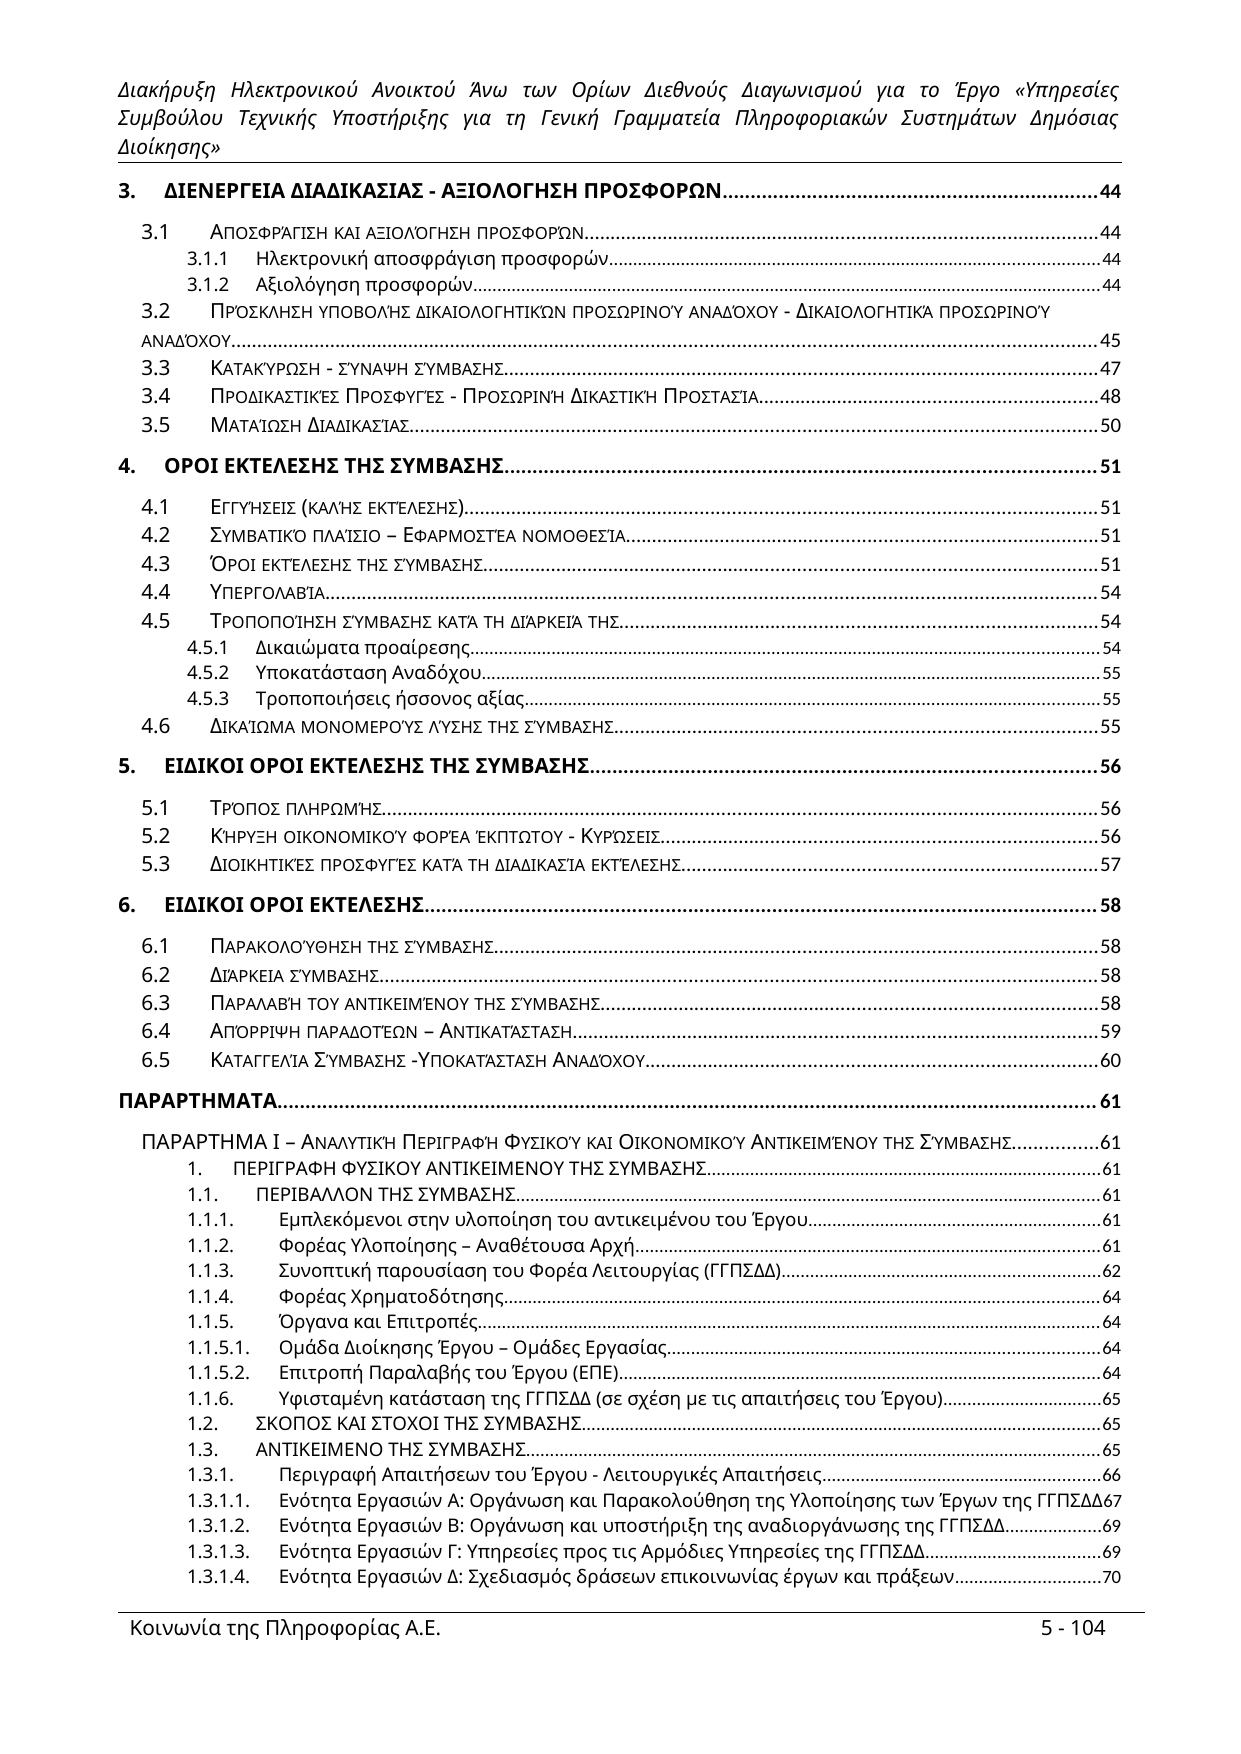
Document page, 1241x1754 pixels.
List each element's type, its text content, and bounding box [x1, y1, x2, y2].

text 6.1 Παρακολούθηση της σύμβασης 58 [141, 931, 1122, 960]
text 1.1.1. Εμπλεκόμενοι στην υλοποίηση του αντικειμένου του Έργου 61 [187, 1206, 1122, 1232]
text 5.2 Κήρυξη οικονομικού φορέα έκπτωτου - Κυρώσεις 56 [141, 821, 1122, 849]
text 1.1.5.1. Ομάδα Διοίκησης Έργου – Ομάδες Εργασίας 64 [187, 1334, 1122, 1359]
text 1.3. ΑΝΤΙΚΕΙΜΕΝΟ ΤΗΣ ΣΥΜΒΑΣΗΣ 65 [187, 1436, 1122, 1462]
text 6.4 Απόρριψη παραδοτέων – Αντικατάσταση 59 [141, 1017, 1122, 1045]
text 4.4 Υπεργολαβία 54 [141, 577, 1122, 606]
text 1.1.6. Υφισταμένη κατάσταση της ΓΓΠΣΔΔ (σε σχέση με τις απαιτήσεις του Έργου) 65 [187, 1385, 1122, 1411]
text 3.2 Πρόσκληση υποβολής δικαιολογητικών προσωρινού αναδόχου - Δικαιολογητικά προσωρινού αναδόχου 45 [141, 296, 1122, 353]
text 6.3 Παραλαβή του αντικειμένου της σύμβασης 58 [141, 988, 1122, 1017]
text 1.1.4. Φορέας Χρηματοδότησης 64 [187, 1283, 1122, 1308]
text 3.5 Ματαίωση Διαδικασίας 50 [141, 410, 1122, 438]
text 1.3.1.3. Ενότητα Εργασιών Γ: Υπηρεσίες προς τις Αρμόδιες Υπηρεσίες της ΓΓΠΣΔΔ 69 [187, 1538, 1122, 1564]
text 4.2 Συμβατικό πλαίσιο – Εφαρμοστέα νομοθεσία 51 [141, 520, 1122, 549]
text 3.1 Αποσφράγιση και αξιολόγηση προσφορών 44 [141, 217, 1122, 245]
text 3.1.1 Ηλεκτρονική αποσφράγιση προσφορών 44 [187, 245, 1122, 271]
text 1.3.1.1. Ενότητα Εργασιών Α: Οργάνωση και Παρακολούθηση της Υλοποίησης των Έργων της ΓΓΠΣΔΔ 67 [187, 1487, 1122, 1513]
text 6.5 Καταγγελία Σύμβασης -Υποκατάσταση Αναδόχου 60 [141, 1045, 1122, 1073]
text 1.1.5.2. Επιτροπή Παραλαβής του Έργου (ΕΠΕ) 64 [187, 1359, 1122, 1385]
text 1.1. ΠΕΡΙΒΑΛΛΟΝ ΤΗΣ ΣΥΜΒΑΣΗΣ 61 [187, 1181, 1122, 1206]
text 1.3.1.4. Ενότητα Εργασιών Δ: Σχεδιασμός δράσεων επικοινωνίας έργων και πράξεων 70 [187, 1564, 1122, 1589]
text 1.3.1. Περιγραφή Απαιτήσεων του Έργου - Λειτουργικές Απαιτήσεις 66 [187, 1462, 1122, 1487]
text 4. ΟΡΟΙ ΕΚΤΕΛΕΣΗΣ ΤΗΣ ΣΥΜΒΑΣΗΣ 51 [118, 451, 1122, 479]
text ΠΑΡΑΡΤΗΜΑΤΑ 61 [118, 1086, 1122, 1114]
text 6.2 Διάρκεια σύμβασης 58 [141, 960, 1122, 988]
text 4.1 Εγγυήσεις (καλής εκτέλεσης) 51 [141, 492, 1122, 520]
text 5. ΕΙΔΙΚΟΙ ΟΡΟΙ ΕΚΤΕΛΕΣΗΣ ΤΗΣ ΣΥΜΒΑΣΗΣ 56 [118, 752, 1122, 780]
text 4.5.1 Δικαιώματα προαίρεσης 54 [187, 634, 1122, 660]
text 1.1.2. Φορέας Υλοποίησης – Αναθέτουσα Αρχή 61 [187, 1232, 1122, 1257]
text 1.2. ΣΚΟΠΟΣ ΚΑΙ ΣΤΟΧΟΙ ΤΗΣ ΣΥΜΒΑΣΗΣ 65 [187, 1411, 1122, 1436]
text 3.4 Προδικαστικές Προσφυγές - Προσωρινή Δικαστική Προστασία 48 [141, 382, 1122, 410]
text 1. ΠΕΡΙΓΡΑΦΗ ΦΥΣΙΚΟΥ ΑΝΤΙΚΕΙΜΕΝΟΥ ΤΗΣ ΣΥΜΒΑΣΗΣ 61 [187, 1155, 1122, 1181]
text 3.1.2 Αξιολόγηση προσφορών 44 [187, 271, 1122, 296]
text 3. ΔΙΕΝΕΡΓΕΙΑ ΔΙΑΔΙΚΑΣΙΑΣ - ΑΞΙΟΛΟΓΗΣΗ ΠΡΟΣΦΟΡΩΝ 44 [118, 176, 1122, 204]
text 1.1.5. Όργανα και Επιτροπές 64 [187, 1308, 1122, 1334]
text 4.3 Όροι εκτέλεσης της σύμβασης 51 [141, 549, 1122, 577]
text 5.1 Τρόπος πληρωμής 56 [141, 793, 1122, 821]
text 4.5.3 Τροποποιήσεις ήσσονος αξίας 55 [187, 685, 1122, 711]
text 3.3 Κατακύρωση - σύναψη σύμβασης 47 [141, 353, 1122, 382]
text 4.5.2 Υποκατάσταση Αναδόχου 55 [187, 660, 1122, 685]
text 5.3 Διοικητικές προσφυγές κατά τη διαδικασία εκτέλεσης 57 [141, 849, 1122, 878]
text 6. ΕΙΔΙΚΟΙ ΟΡΟΙ ΕΚΤΕΛΕΣΗΣ 58 [118, 890, 1122, 919]
text 1.3.1.2. Ενότητα Εργασιών Β: Οργάνωση και υποστήριξη της αναδιοργάνωσης της ΓΓΠΣΔΔ 69 [187, 1513, 1122, 1538]
text ΠΑΡΑΡΤΗΜΑ Ι – Αναλυτική Περιγραφή Φυσικού και Οικονομικού Αντικειμένου της Σύμβασης 61 [141, 1127, 1122, 1155]
text 4.6 Δικαίωμα μονομερούς λύσης της σύμβασης 55 [141, 711, 1122, 739]
text 4.5 Τροποποίηση σύμβασης κατά τη διάρκειά της 54 [141, 606, 1122, 634]
text 1.1.3. Συνοπτική παρουσίαση του Φορέα Λειτουργίας (ΓΓΠΣΔΔ) 62 [187, 1257, 1122, 1283]
